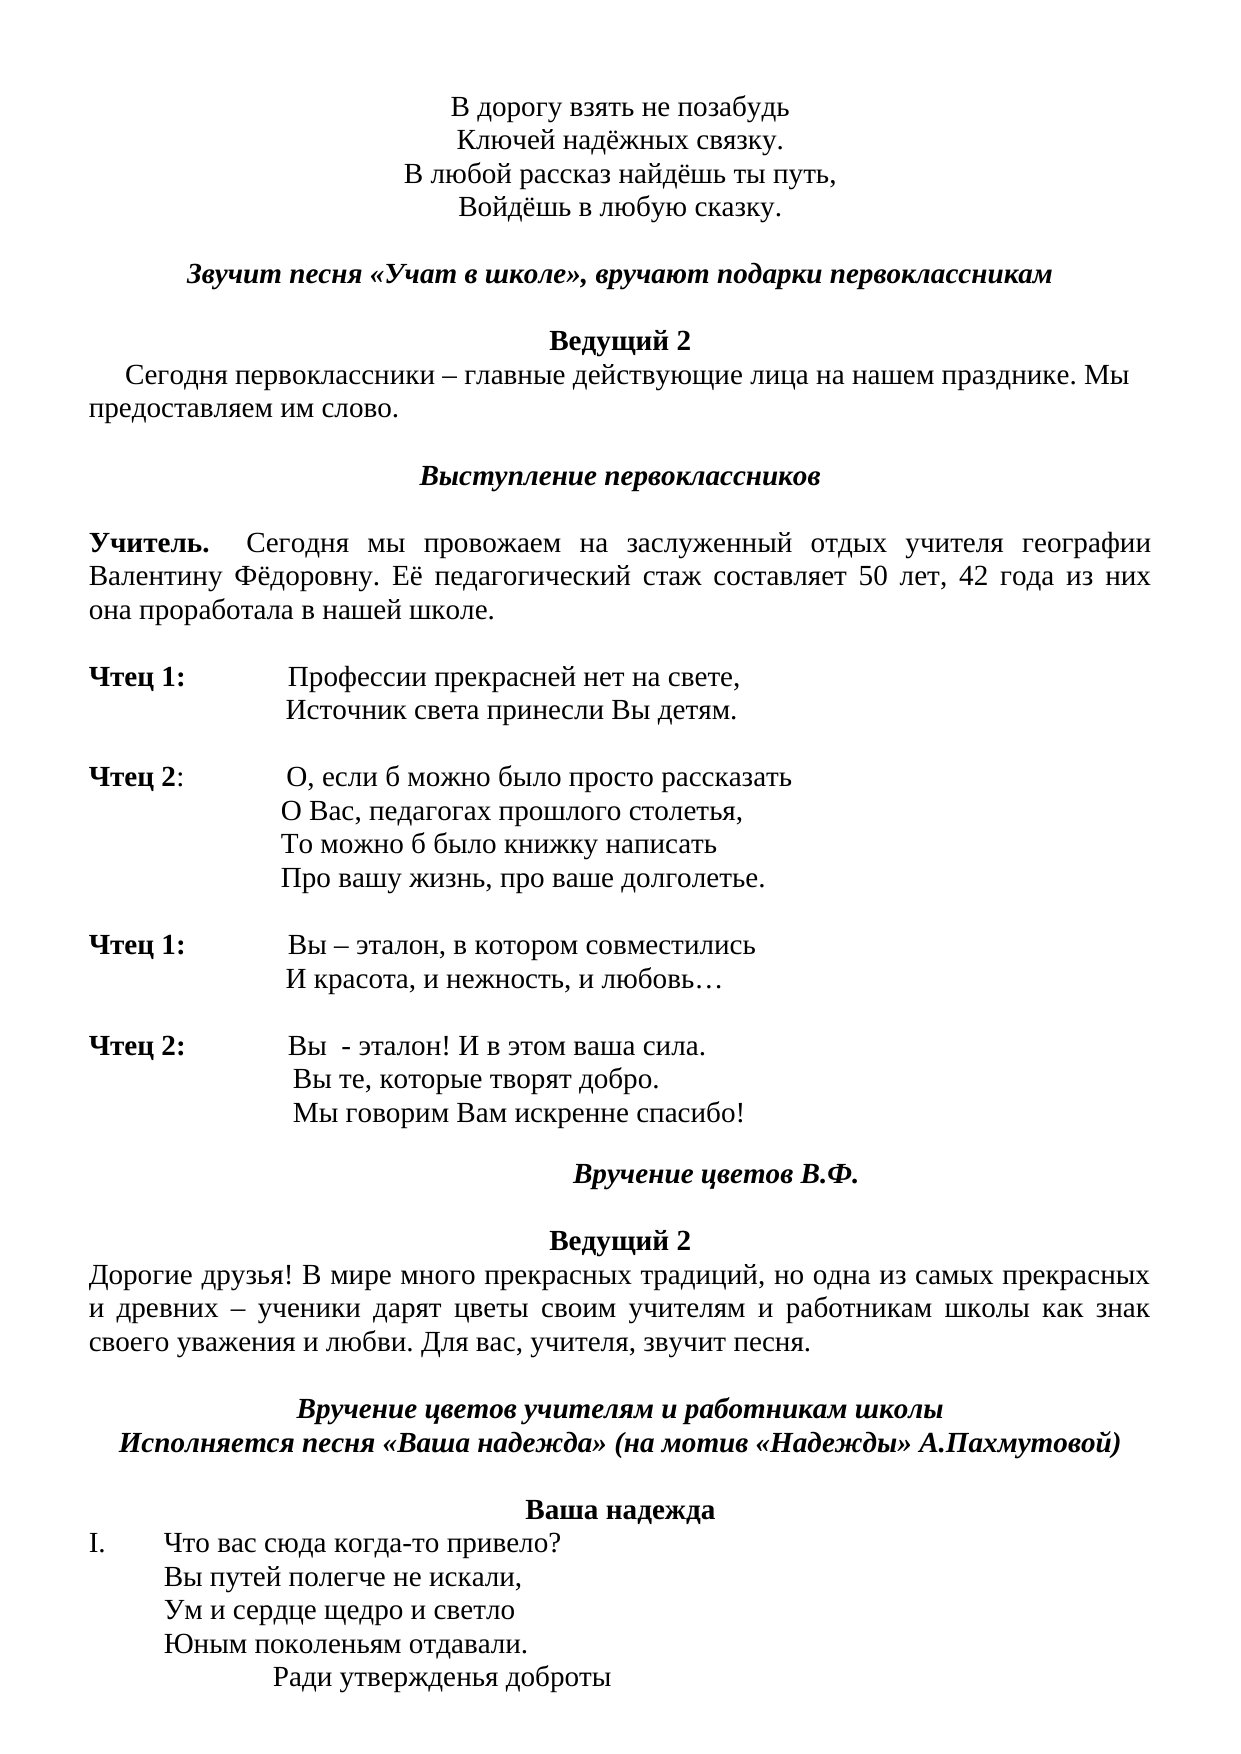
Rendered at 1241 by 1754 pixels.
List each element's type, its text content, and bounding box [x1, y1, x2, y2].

text Вы те, которые творят добро. [88, 1061, 1152, 1095]
text Чтец 2: Вы - эталон! И в этом ваша сила. [88, 1028, 1152, 1061]
text Чтец 1: Вы – эталон, в котором совместились [88, 927, 1152, 961]
text Сегодня первоклассники – главные действующие лица на нашем празднике. Мы предоставляем им слово. [88, 357, 1152, 424]
text Выступление первоклассников [88, 458, 1152, 491]
list Ум и сердце щедро и светло [163, 1592, 1152, 1626]
list Юным поколеньям отдавали. [163, 1626, 1152, 1659]
text Чтец 2: О, если б можно было просто рассказать [88, 759, 1152, 793]
text Войдёшь в любую сказку. [88, 189, 1152, 223]
list Ради утвержденья доброты [222, 1659, 1152, 1693]
text Ведущий 2 [88, 1223, 1152, 1257]
list Что вас сюда когда-то привело? [88, 1525, 1152, 1559]
text Мы говорим Вам искренне спасибо! [88, 1095, 1152, 1128]
text Про вашу жизнь, про ваше долголетье. [281, 860, 1152, 894]
text Вручение цветов учителям и работникам школы [88, 1391, 1152, 1425]
text Вручение цветов В.Ф. [281, 1156, 1152, 1190]
text Ведущий 2 [88, 323, 1152, 357]
text В любой рассказ найдёшь ты путь, [88, 156, 1152, 189]
text Ключей надёжных связку. [88, 122, 1152, 156]
text Учитель. Сегодня мы провожаем на заслуженный отдых учителя географии Валентину Фёдоровну. Её педагогический стаж составляет 50 лет, 42 года из них она проработала в нашей школе. [88, 525, 1152, 625]
text Звучит песня «Учат в школе», вручают подарки первоклассникам [88, 256, 1152, 290]
text И красота, и нежность, и любовь… [88, 961, 1152, 994]
text В дорогу взять не позабудь [88, 89, 1152, 122]
text То можно б было книжку написать [281, 827, 1152, 860]
text Чтец 1: Профессии прекрасней нет на свете, [88, 659, 1152, 692]
text Источник света принесли Вы детям. [88, 692, 1152, 726]
list Вы путей полегче не искали, [163, 1559, 1152, 1592]
text Ваша надежда [88, 1492, 1152, 1525]
text Исполняется песня «Ваша надежда» (на мотив «Надежды» А.Пахмутовой) [88, 1425, 1152, 1458]
text О Вас, педагогах прошлого столетья, [281, 793, 1152, 827]
text Дорогие друзья! В мире много прекрасных традиций, но одна из самых прекрасных и древних – ученики дарят цветы своим учителям и работникам школы как знак своего уважения и любви. Для вас, учителя, звучит песня. [88, 1257, 1152, 1358]
